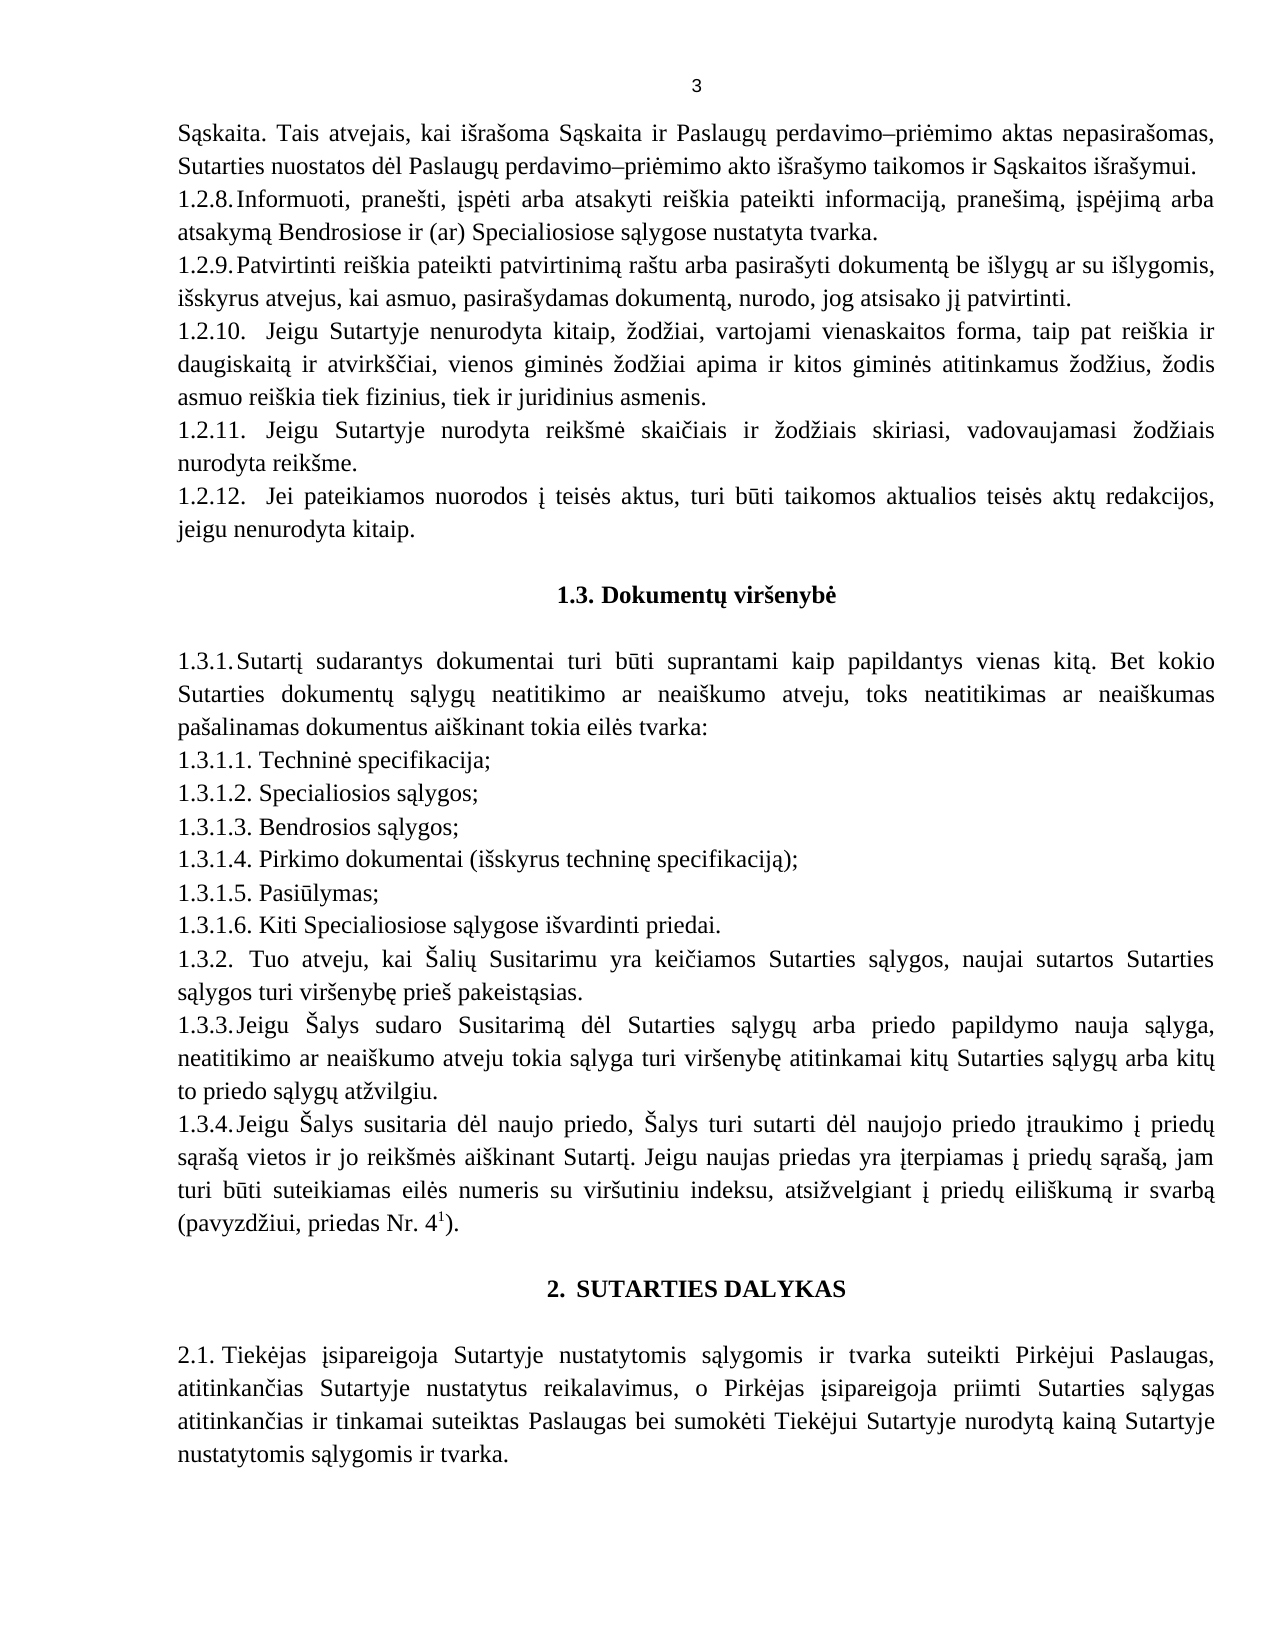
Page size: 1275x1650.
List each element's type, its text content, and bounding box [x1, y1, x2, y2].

text 1.3.2. Tuo atveju, kai Šalių Susitarimu yra keičiamos Sutarties sąlygos, naujai sutartos Sutarties sąlygos turi viršenybę prieš pakeistąsias. [177, 944, 1216, 1005]
text 1.3.1.2. Specialiosios sąlygos; [177, 778, 1216, 807]
text 1.3.1.1. Techninė specifikacija; [177, 746, 1216, 774]
text 1.3.3. Jeigu Šalys sudaro Susitarimą dėl Sutarties sąlygų arba priedo papildymo nauja sąlyga, neatitikimo ar neaiškumo atveju tokia sąlyga turi viršenybę atitinkamai kitų Sutarties sąlygų arba kitų to priedo sąlygų atžvilgiu. [177, 1010, 1216, 1104]
text 2. Sutarties dalykas [177, 1274, 1216, 1303]
text 1.2.10. Jeigu Sutartyje nenurodyta kitaip, žodžiai, vartojami vienaskaitos forma, taip pat reiškia ir daugiskaitą ir atvirkščiai, vienos giminės žodžiai apima ir kitos giminės atitinkamus žodžius, žodis asmuo reiškia tiek fizinius, tiek ir juridinius asmenis. [177, 378, 1216, 411]
text 1.3. Dokumentų viršenybė [177, 580, 1216, 609]
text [177, 118, 1216, 180]
text 1.3.1.3. Bendrosios sąlygos; [177, 812, 1216, 840]
text 1.2.9. Patvirtinti reiškia pateikti patvirtinimą raštu arba pasirašyti dokumentą be išlygų ar su išlygomis, išskyrus atvejus, kai asmuo, pasirašydamas dokumentą, nurodo, jog atsisako jį patvirtinti. [177, 250, 1216, 312]
text 1.2.10. Jeigu Sutartyje nenurodyta kitaip, žodžiai, vartojami vienaskaitos forma, taip pat reiškia ir daugiskaitą ir atvirkščiai, vienos giminės žodžiai apima ir kitos giminės atitinkamus žodžius, žodis asmuo reiškia tiek fizinius, tiek ir juridinius asmenis. [177, 316, 1216, 349]
text 1.3.1. Sutartį sudarantys dokumentai turi būti suprantami kaip papildantys vienas kitą. Bet kokio Sutarties dokumentų sąlygų neatitikimo ar neaiškumo atveju, toks neatitikimas ar neaiškumas pašalinamas dokumentus aiškinant tokia eilės tvarka: [177, 646, 1216, 741]
text 1.3.1.4. Pirkimo dokumentai (išskyrus techninę specifikaciją); [177, 844, 1216, 873]
text 1.2.11. Jeigu Sutartyje nurodyta reikšmė skaičiais ir žodžiais skiriasi, vadovaujamasi žodžiais nurodyta reikšme. [177, 415, 1216, 477]
text 1.3.4. Jeigu Šalys susitaria dėl naujo priedo, Šalys turi sutarti dėl naujojo priedo įtraukimo į priedų sąrašą vietos ir jo reikšmės aiškinant Sutartį. Jeigu naujas priedas yra įterpiamas į priedų sąrašą, jam turi būti suteikiamas eilės numeris su viršutiniu indeksu, atsižvelgiant į priedų eiliškumą ir svarbą (pavyzdžiui, priedas Nr. 41). [177, 1109, 1216, 1237]
text 2.1. Tiekėjas įsipareigoja Sutartyje nustatytomis sąlygomis ir tvarka suteikti Pirkėjui Paslaugas, atitinkančias Sutartyje nustatytus reikalavimus, o Pirkėjas įsipareigoja priimti Sutarties sąlygas atitinkančias ir tinkamai suteiktas Paslaugas bei sumokėti Tiekėjui Sutartyje nurodytą kainą Sutartyje nustatytomis sąlygomis ir tvarka. [177, 1340, 1216, 1468]
text 1.2.8. Informuoti, pranešti, įspėti arba atsakyti reiškia pateikti informaciją, pranešimą, įspėjimą arba atsakymą Bendrosiose ir (ar) Specialiosiose sąlygose nustatyta tvarka. [177, 184, 1216, 246]
text 1.3.1.5. Pasiūlymas; [177, 878, 1216, 906]
text 1.2.12. Jei pateikiamos nuorodos į teisės aktus, turi būti taikomos aktualios teisės aktų redakcijos, jeigu nenurodyta kitaip. [177, 481, 1216, 543]
text 1.3.1.6. Kiti Specialiosiose sąlygose išvardinti priedai. [177, 911, 1216, 939]
